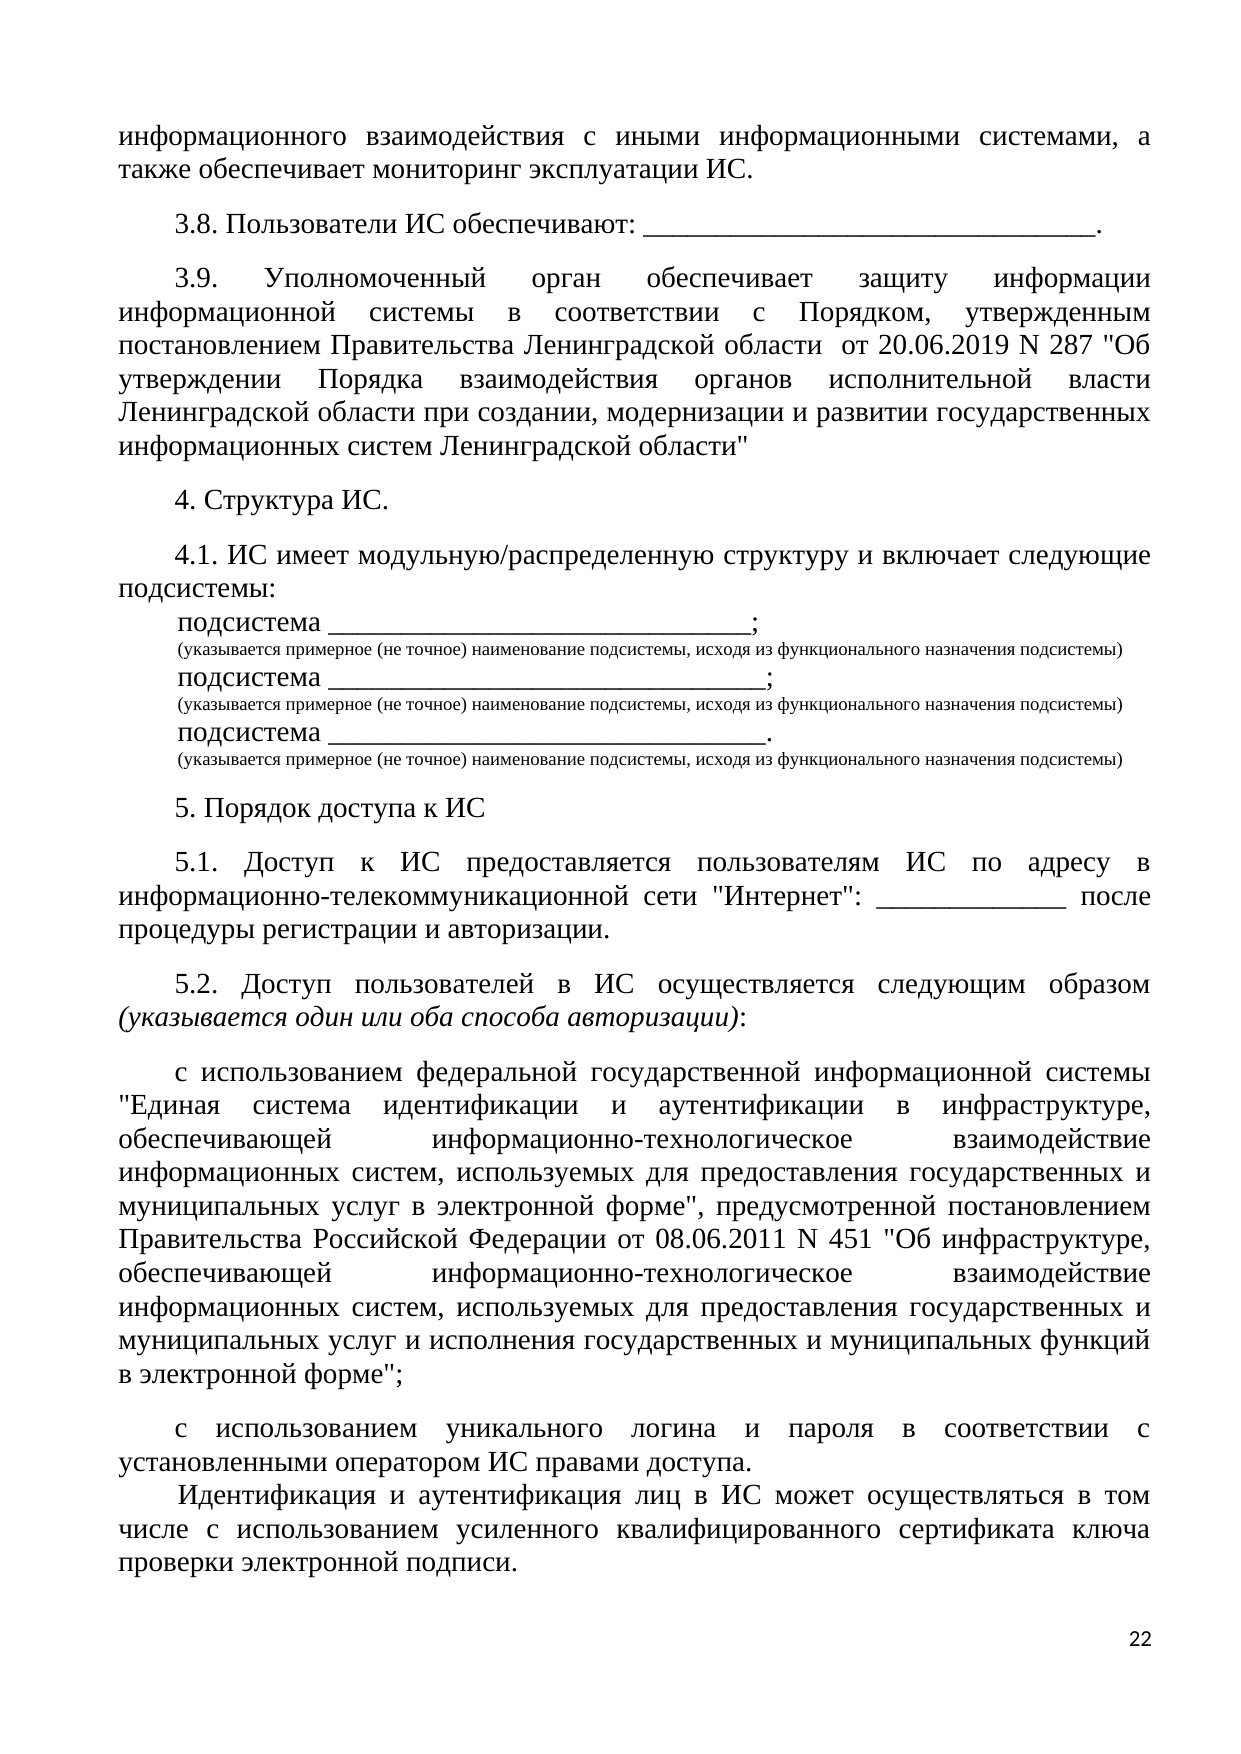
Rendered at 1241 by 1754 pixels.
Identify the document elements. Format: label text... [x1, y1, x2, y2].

text 3.8. Пользователи ИС обеспечивают: _______________________________. [118, 206, 1152, 239]
text подсистема _____________________________; [118, 604, 1152, 637]
text 5.1. Доступ к ИС предоставляется пользователям ИС по адресу в информационно-телекоммуникационной сети "Интернет": _____________ после процедуры регистрации и авторизации. [118, 844, 1152, 945]
text 3.9. Уполномоченный орган обеспечивает защиту информации информационной системы в соответствии с Порядком, утвержденным постановлением Правительства Ленинградской области от 20.06.2019 N 287 "Об утверждении Порядка взаимодействия органов исполнительной власти Ленинградской области при создании, модернизации и развитии государственных информационных систем Ленинградской области" [118, 260, 1152, 462]
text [118, 118, 1152, 185]
text Идентификация и аутентификация лиц в ИС может осуществляться в том числе с использованием усиленного квалифицированного сертификата ключа проверки электронной подписи. [118, 1477, 1152, 1578]
text подсистема ______________________________. [118, 714, 1152, 748]
text 4. Структура ИС. [118, 482, 1152, 516]
text 5.2. Доступ пользователей в ИС осуществляется следующим образом (указывается один или оба способа авторизации): [118, 966, 1152, 1033]
text 5. Порядок доступа к ИС [118, 790, 1152, 824]
text (указывается примерное (не точное) наименование подсистемы, исходя из функционального назначения подсистемы) [118, 693, 1152, 714]
text с использованием уникального логина и пароля в соответствии с установленными оператором ИС правами доступа. [118, 1410, 1152, 1477]
text 4.1. ИС имеет модульную/распределенную структуру и включает следующие подсистемы: [118, 537, 1152, 604]
text подсистема ______________________________; [118, 659, 1152, 693]
text (указывается примерное (не точное) наименование подсистемы, исходя из функционального назначения подсистемы) [118, 748, 1152, 769]
text (указывается примерное (не точное) наименование подсистемы, исходя из функционального назначения подсистемы) [118, 637, 1152, 659]
text с использованием федеральной государственной информационной системы "Единая система идентификации и аутентификации в инфраструктуре, обеспечивающей информационно-технологическое взаимодействие информационных систем, используемых для предоставления государственных и муниципальных услуг в электронной форме", предусмотренной постановлением Правительства Российской Федерации от 08.06.2011 N 451 "Об инфраструктуре, обеспечивающей информационно-технологическое взаимодействие информационных систем, используемых для предоставления государственных и муниципальных услуг и исполнения государственных и муниципальных функций в электронной форме"; [118, 1054, 1152, 1389]
